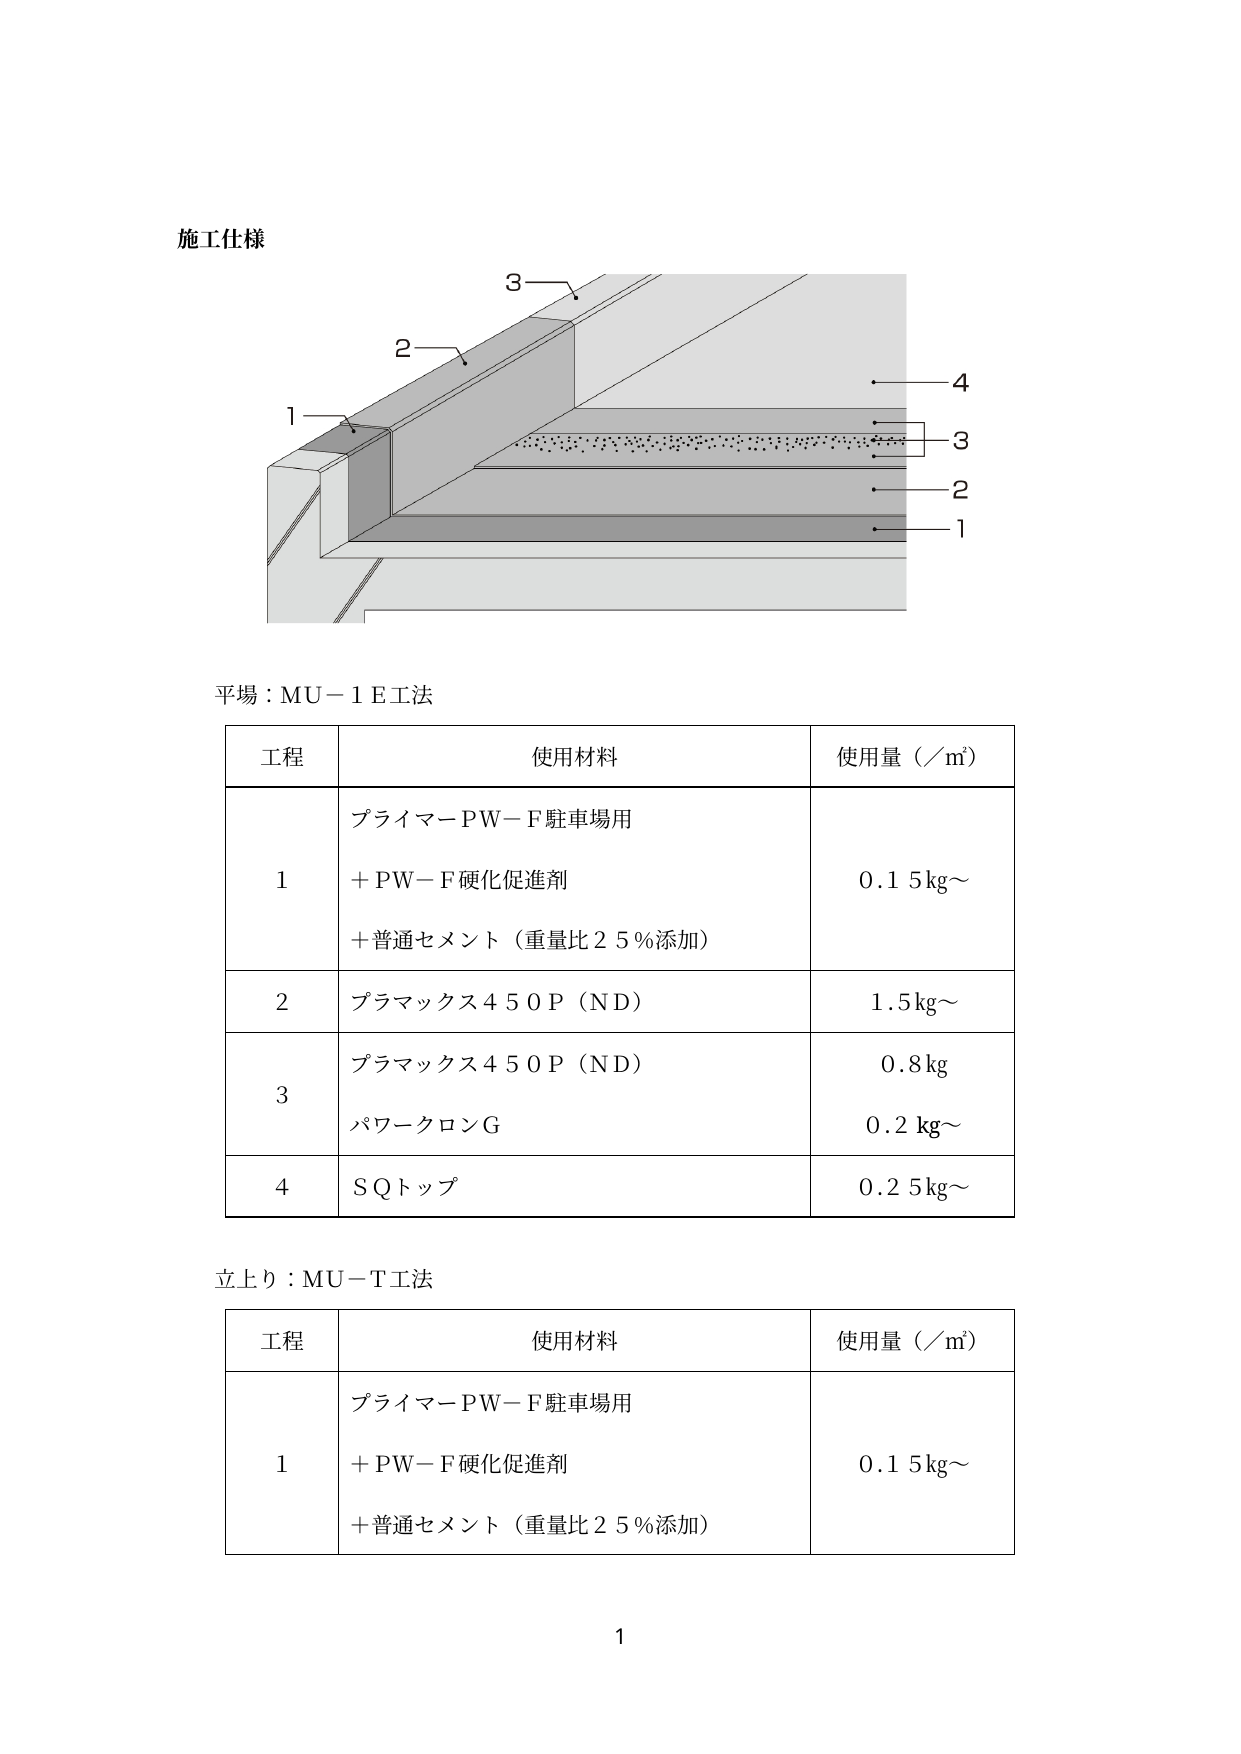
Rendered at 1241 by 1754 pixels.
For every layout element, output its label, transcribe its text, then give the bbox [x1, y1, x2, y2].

table_cell プライマーＰＷ－Ｆ駐車場用 ＋ＰＷ－Ｆ硬化促進剤 ＋普通セメント（重量比２５％添加） [339, 1372, 810, 1554]
table_cell ０.２５㎏～ [811, 1156, 1014, 1216]
table_header 使用材料 [339, 1310, 810, 1371]
table_header 使用材料 [339, 726, 810, 786]
table_cell １ [226, 788, 338, 970]
table_cell １ [226, 1372, 338, 1554]
table_cell プラマックス４５０Ｐ（ＮＤ） [339, 971, 810, 1032]
text 施工仕様 [177, 207, 1063, 268]
picture [264, 268, 974, 625]
table_cell ４ [226, 1156, 338, 1216]
table_cell ０.１５㎏～ [811, 788, 1014, 970]
table_cell ２ [226, 971, 338, 1032]
table_cell ０.８㎏ ０.２kg～ [811, 1033, 1014, 1154]
table_header 使用量（／㎡） [811, 1310, 1014, 1371]
table_header 使用量（／㎡） [811, 726, 1014, 786]
table_cell ＳＱトップ [339, 1156, 810, 1216]
text 立上り：ＭＵ－Ｔ工法 [214, 1248, 1063, 1309]
text 平場：ＭＵ－１Ｅ工法 [214, 664, 1063, 724]
table_cell プラマックス４５０Ｐ（ＮＤ） パワークロンＧ [339, 1033, 810, 1154]
table_header 工程 [226, 726, 338, 786]
table_cell ３ [226, 1033, 338, 1154]
table_cell ０.１５㎏～ [811, 1372, 1014, 1554]
table_cell １.５㎏～ [811, 971, 1014, 1032]
table_header 工程 [226, 1310, 338, 1371]
table_cell プライマーＰＷ－Ｆ駐車場用 ＋ＰＷ－Ｆ硬化促進剤 ＋普通セメント（重量比２５％添加） [339, 788, 810, 970]
